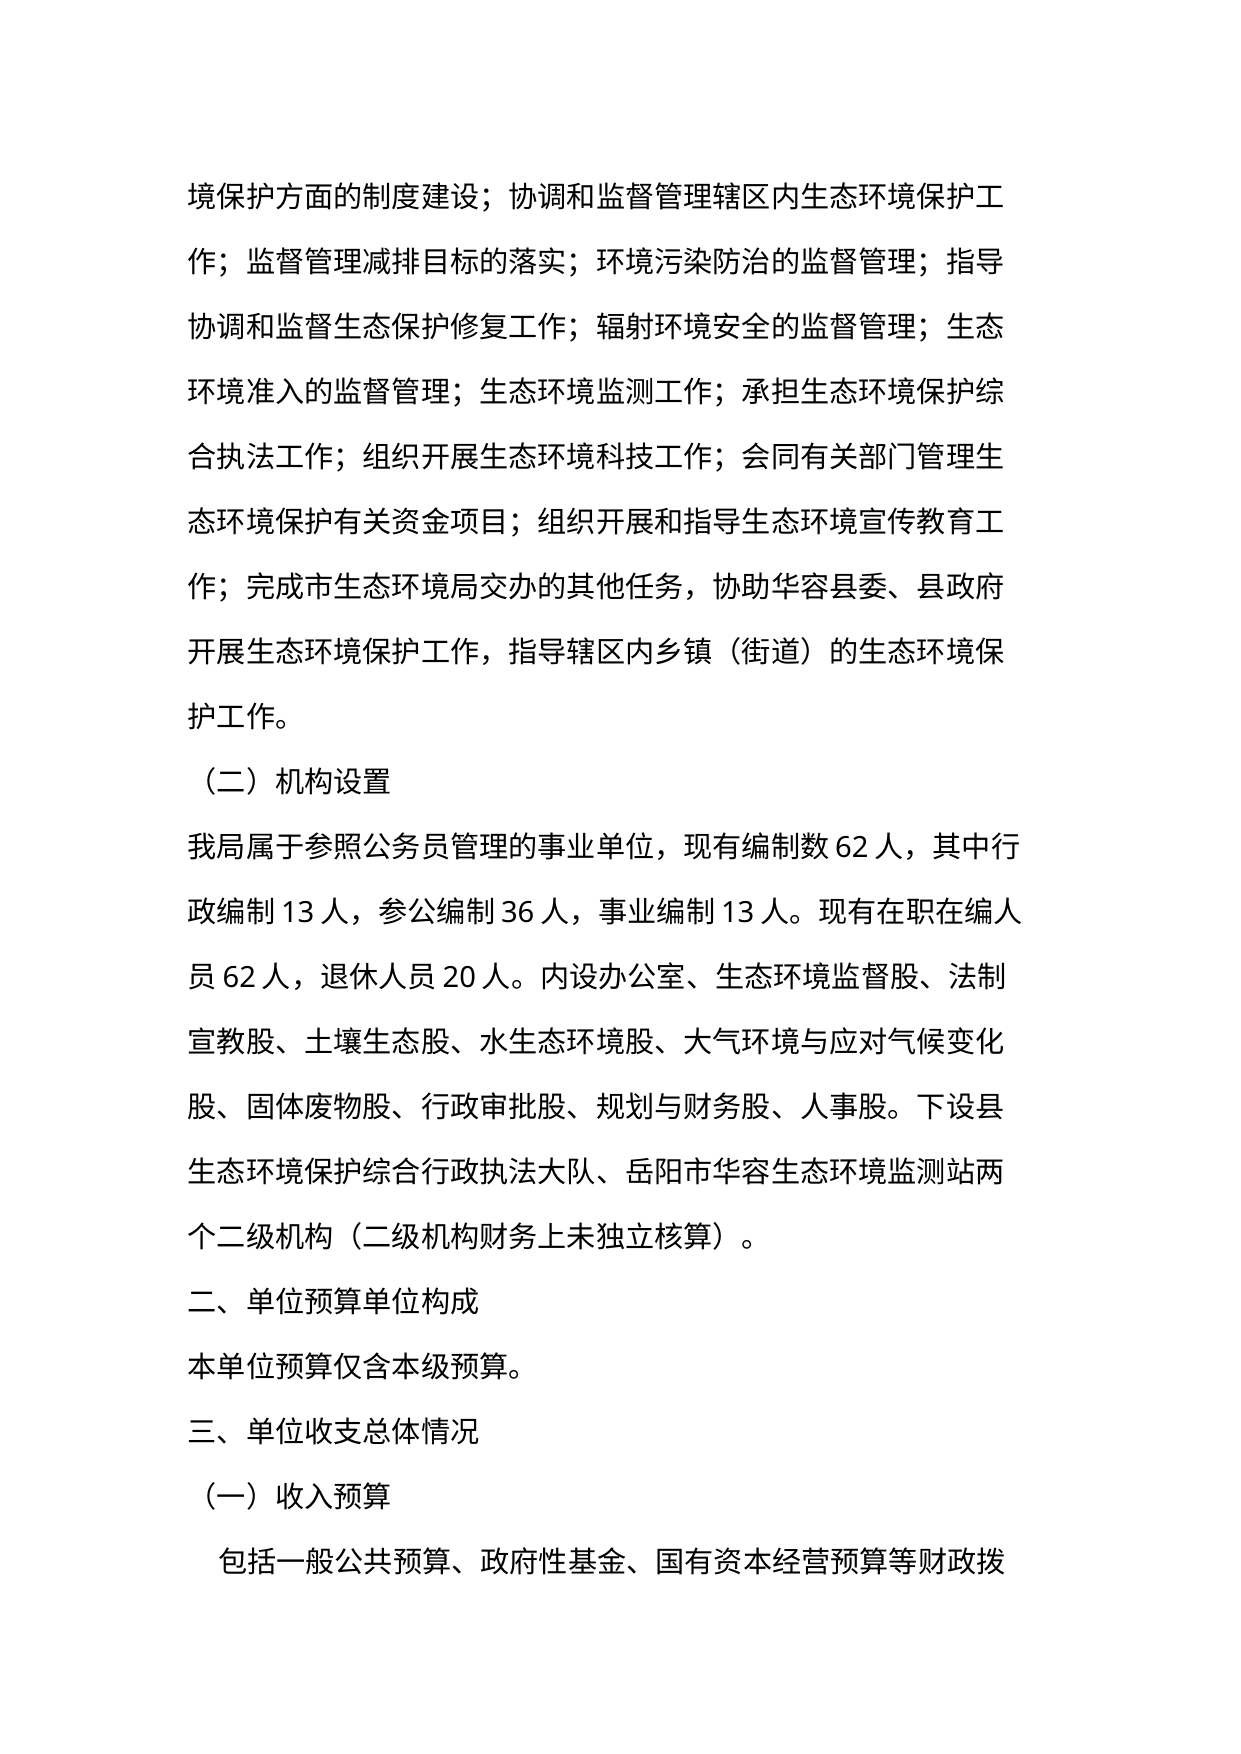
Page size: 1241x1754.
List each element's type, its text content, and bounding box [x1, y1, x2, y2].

table_cell （一）收入预算 [176, 1462, 1041, 1527]
table_cell 三、单位收支总体情况 [176, 1397, 1041, 1462]
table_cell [176, 1527, 1041, 1592]
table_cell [176, 162, 1041, 1397]
